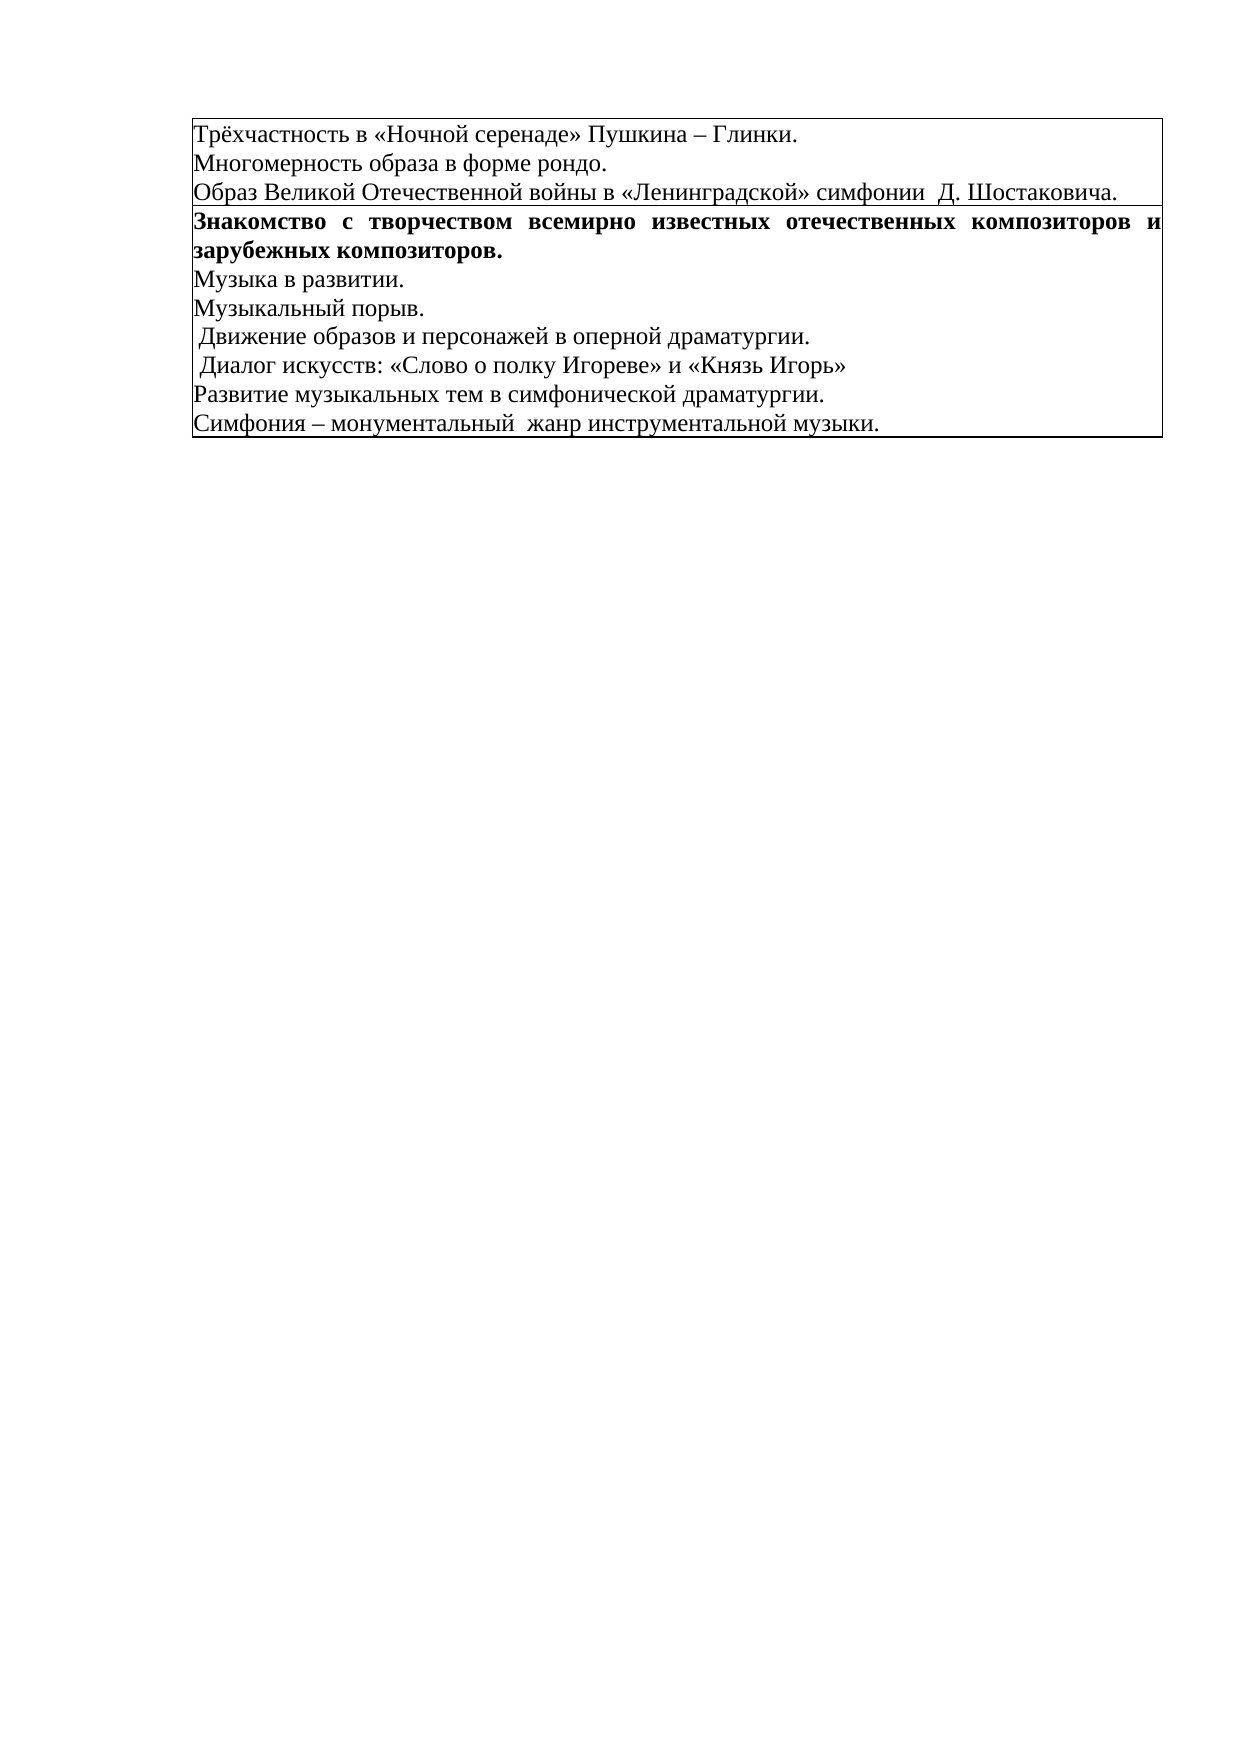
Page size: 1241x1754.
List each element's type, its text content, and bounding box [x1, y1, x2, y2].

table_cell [193, 119, 1162, 205]
table_cell Знакомство с творчеством всемирно известных отечественных композиторов и зарубежных композиторов. Музыка в развитии. Музыкальный порыв. Движение образов и персонажей в оперной драматургии. Диалог искусств: «Слово о полку Игореве» и «Князь Игорь» Развитие музыкальных тем в симфонической драматургии. Симфония – монументальный жанр инструментальной музыки. [193, 206, 1162, 436]
